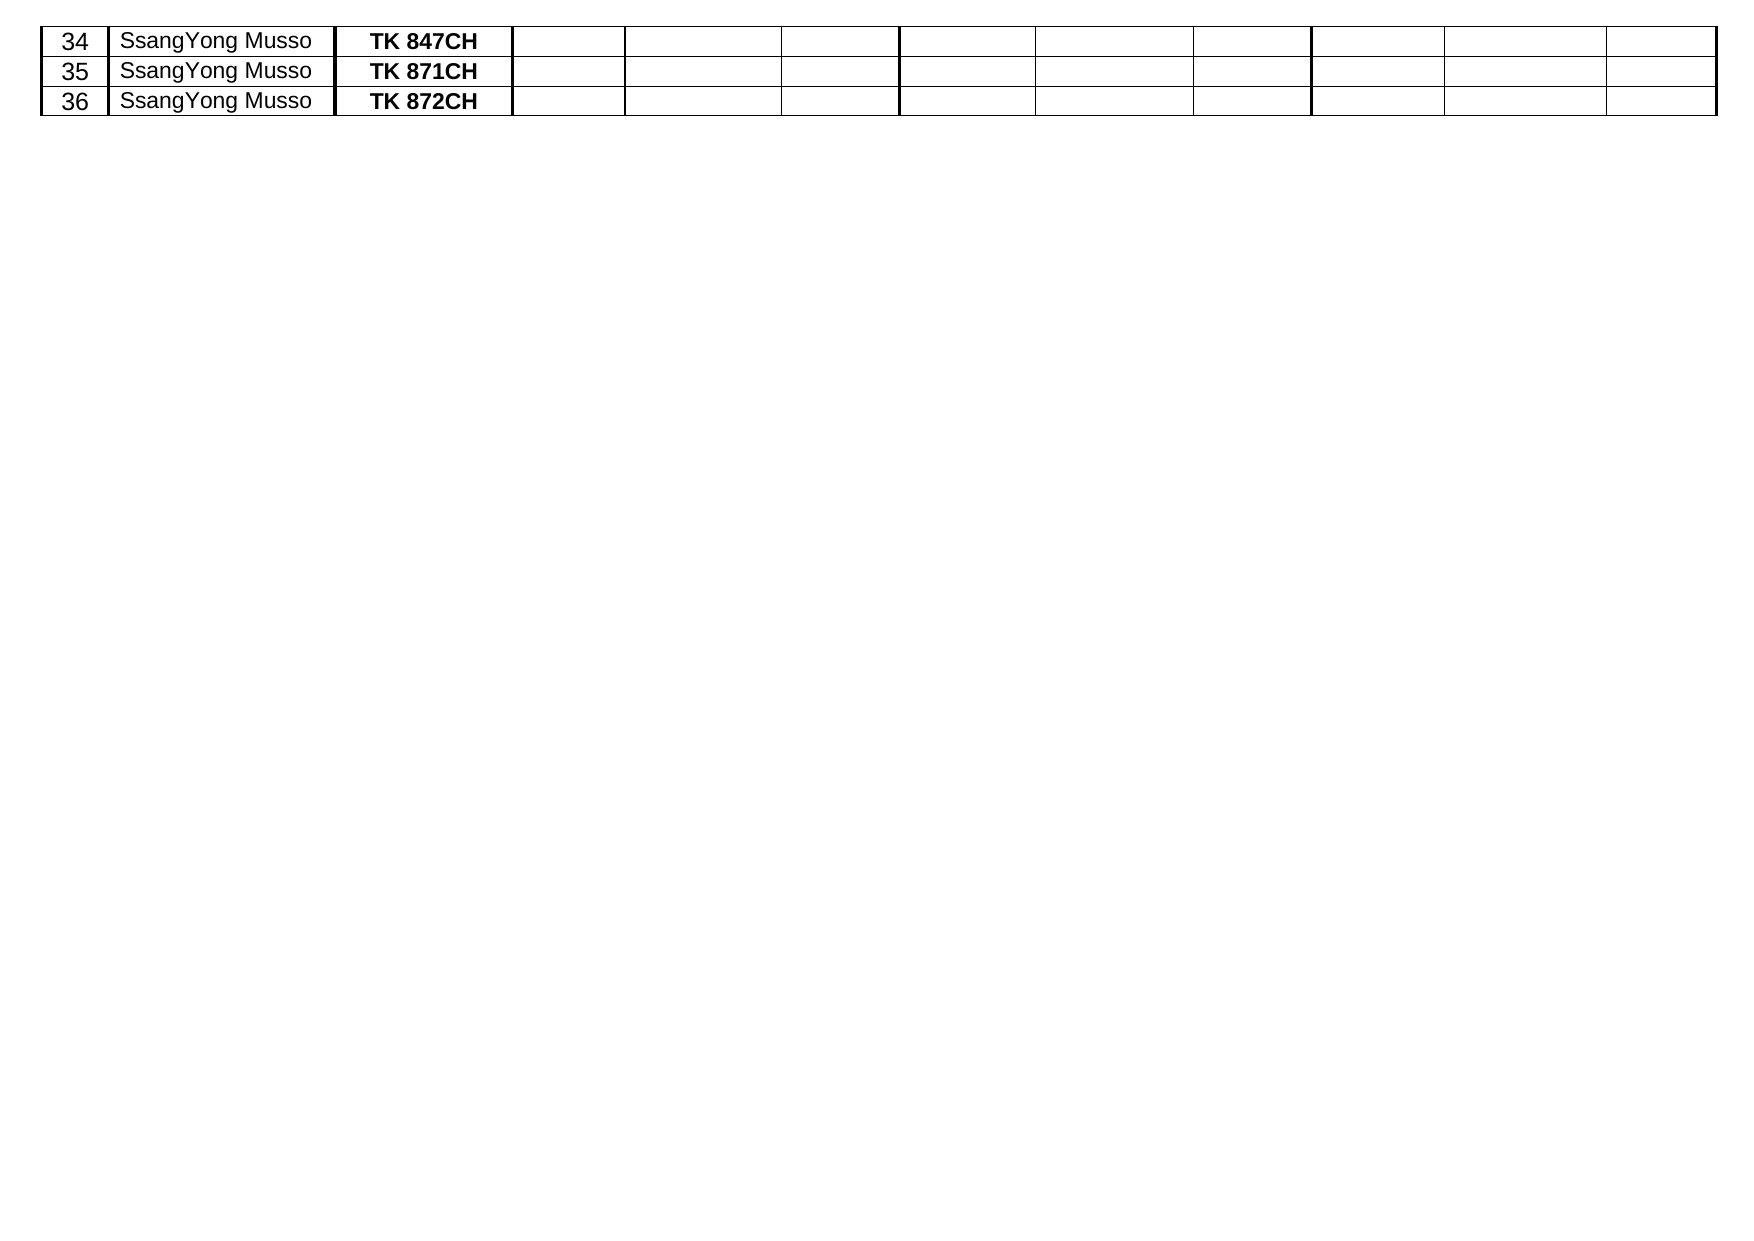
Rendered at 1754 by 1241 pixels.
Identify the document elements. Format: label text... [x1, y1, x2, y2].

table_cell [782, 27, 898, 56]
table_cell [626, 87, 781, 115]
table_cell [1313, 57, 1444, 86]
table_cell [514, 87, 624, 115]
table_cell [1607, 27, 1715, 56]
table_cell [514, 27, 624, 56]
table_cell [1194, 87, 1310, 115]
table_cell TK 871CH [337, 57, 511, 86]
table_cell [901, 27, 1035, 56]
table_cell [1445, 57, 1606, 86]
table_cell [901, 57, 1035, 86]
table_cell TK 872CH [337, 87, 511, 115]
table_cell [626, 27, 781, 56]
table_cell [1036, 57, 1193, 86]
table_cell [626, 57, 781, 86]
table_cell [1445, 27, 1606, 56]
table_cell [1445, 87, 1606, 115]
table_cell [1036, 87, 1193, 115]
table_cell [1036, 27, 1193, 56]
table_cell 35 [43, 57, 107, 86]
table_cell [1607, 57, 1715, 86]
table_cell [514, 57, 624, 86]
table_cell SsangYong Musso [110, 57, 333, 86]
table_cell [1607, 87, 1715, 115]
table_cell [782, 57, 898, 86]
table_cell 34 [43, 27, 107, 56]
table_cell [1194, 57, 1310, 86]
table_cell SsangYong Musso [110, 27, 333, 56]
table_cell SsangYong Musso [110, 87, 333, 115]
table_cell [782, 87, 898, 115]
table_cell TK 847CH [337, 27, 511, 56]
table_cell [901, 87, 1035, 115]
table_cell [1313, 27, 1444, 56]
table_cell [1313, 87, 1444, 115]
table_cell 36 [43, 87, 107, 115]
table_cell [1194, 27, 1310, 56]
